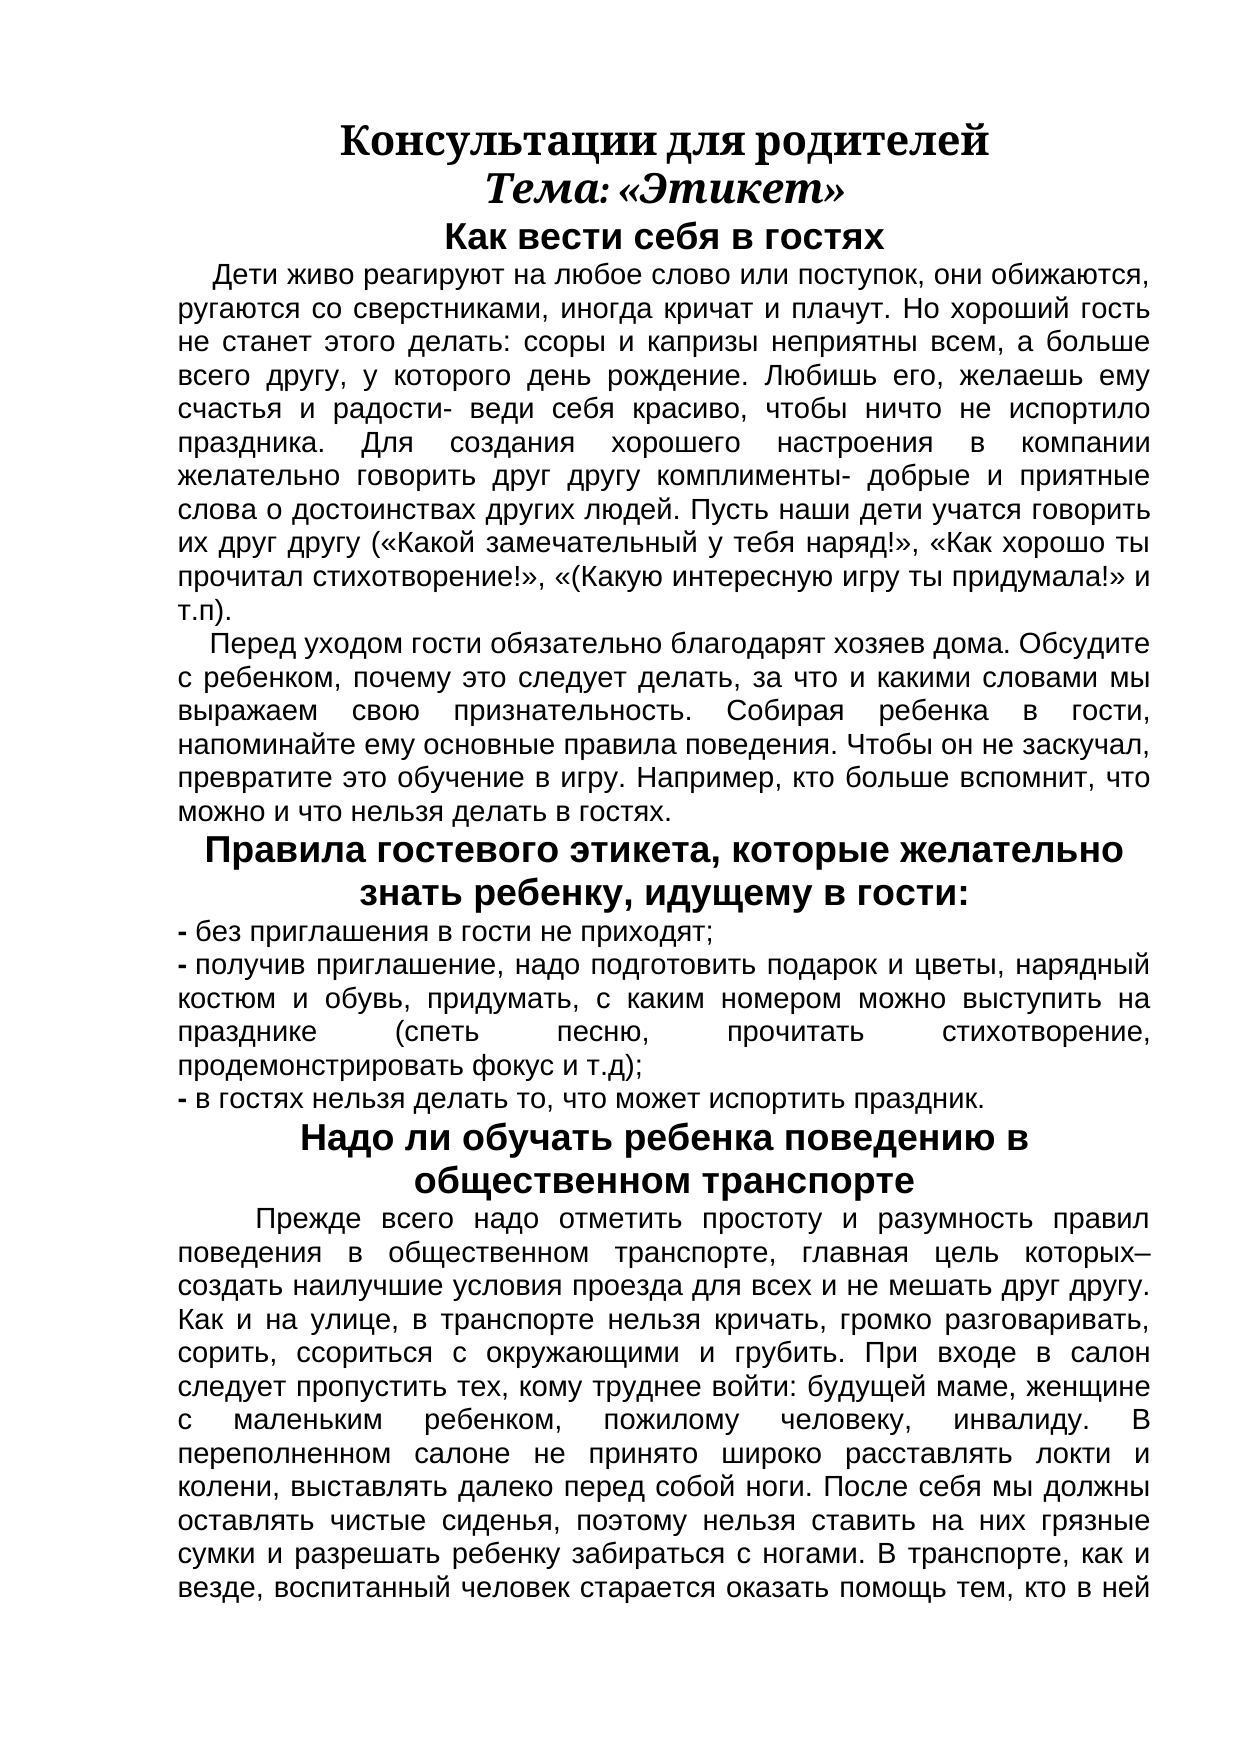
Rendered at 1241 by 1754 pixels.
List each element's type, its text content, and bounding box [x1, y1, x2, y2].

text - получив приглашение, надо подготовить подарок и цветы, нарядный костюм и обувь, придумать, с каким номером можно выступить на празднике (спеть песню, прочитать стихотворение, продемонстрировать фокус и т.д); [177, 947, 1152, 1081]
text Дети живо реагируют на любое слово или поступок, они обижаются, ругаются со сверстниками, иногда кричат и плачут. Но хороший гость не станет этого делать: ссоры и капризы неприятны всем, а больше всего другу, у которого день рождение. Любишь его, желаешь ему счастья и радости- веди себя красиво, чтобы ничто не испортило праздника. Для создания хорошего настроения в компании желательно говорить друг другу комплименты- добрые и приятные слова о достоинствах других людей. Пусть наши дети учатся говорить их друг другу («Какой замечательный у тебя наряд!», «Как хорошо ты прочитал стихотворение!», «(Какую интересную игру ты придумала!» и т.п). [177, 257, 1152, 626]
text Консультации для родителей [177, 118, 1152, 166]
text Правила гостевого этикета, которые желательно знать ребенку, идущему в гости: [177, 827, 1152, 913]
text Как вести себя в гостях [177, 214, 1152, 257]
text Тема: «Этикет» [177, 166, 1152, 214]
text - без приглашения в гости не приходят; [177, 913, 1152, 947]
text Надо ли обучать ребенка поведению в общественном транспорте [177, 1115, 1152, 1201]
text Перед уходом гости обязательно благодарят хозяев дома. Обсудите с ребенком, почему это следует делать, за что и какими словами мы выражаем свою признательность. Собирая ребенка в гости, напоминайте ему основные правила поведения. Чтобы он не заскучал, превратите это обучение в игру. Например, кто больше вспомнит, что можно и что нельзя делать в гостях. [177, 626, 1152, 827]
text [177, 1201, 1152, 1603]
text - в гостях нельзя делать то, что может испортить праздник. [177, 1081, 1152, 1115]
